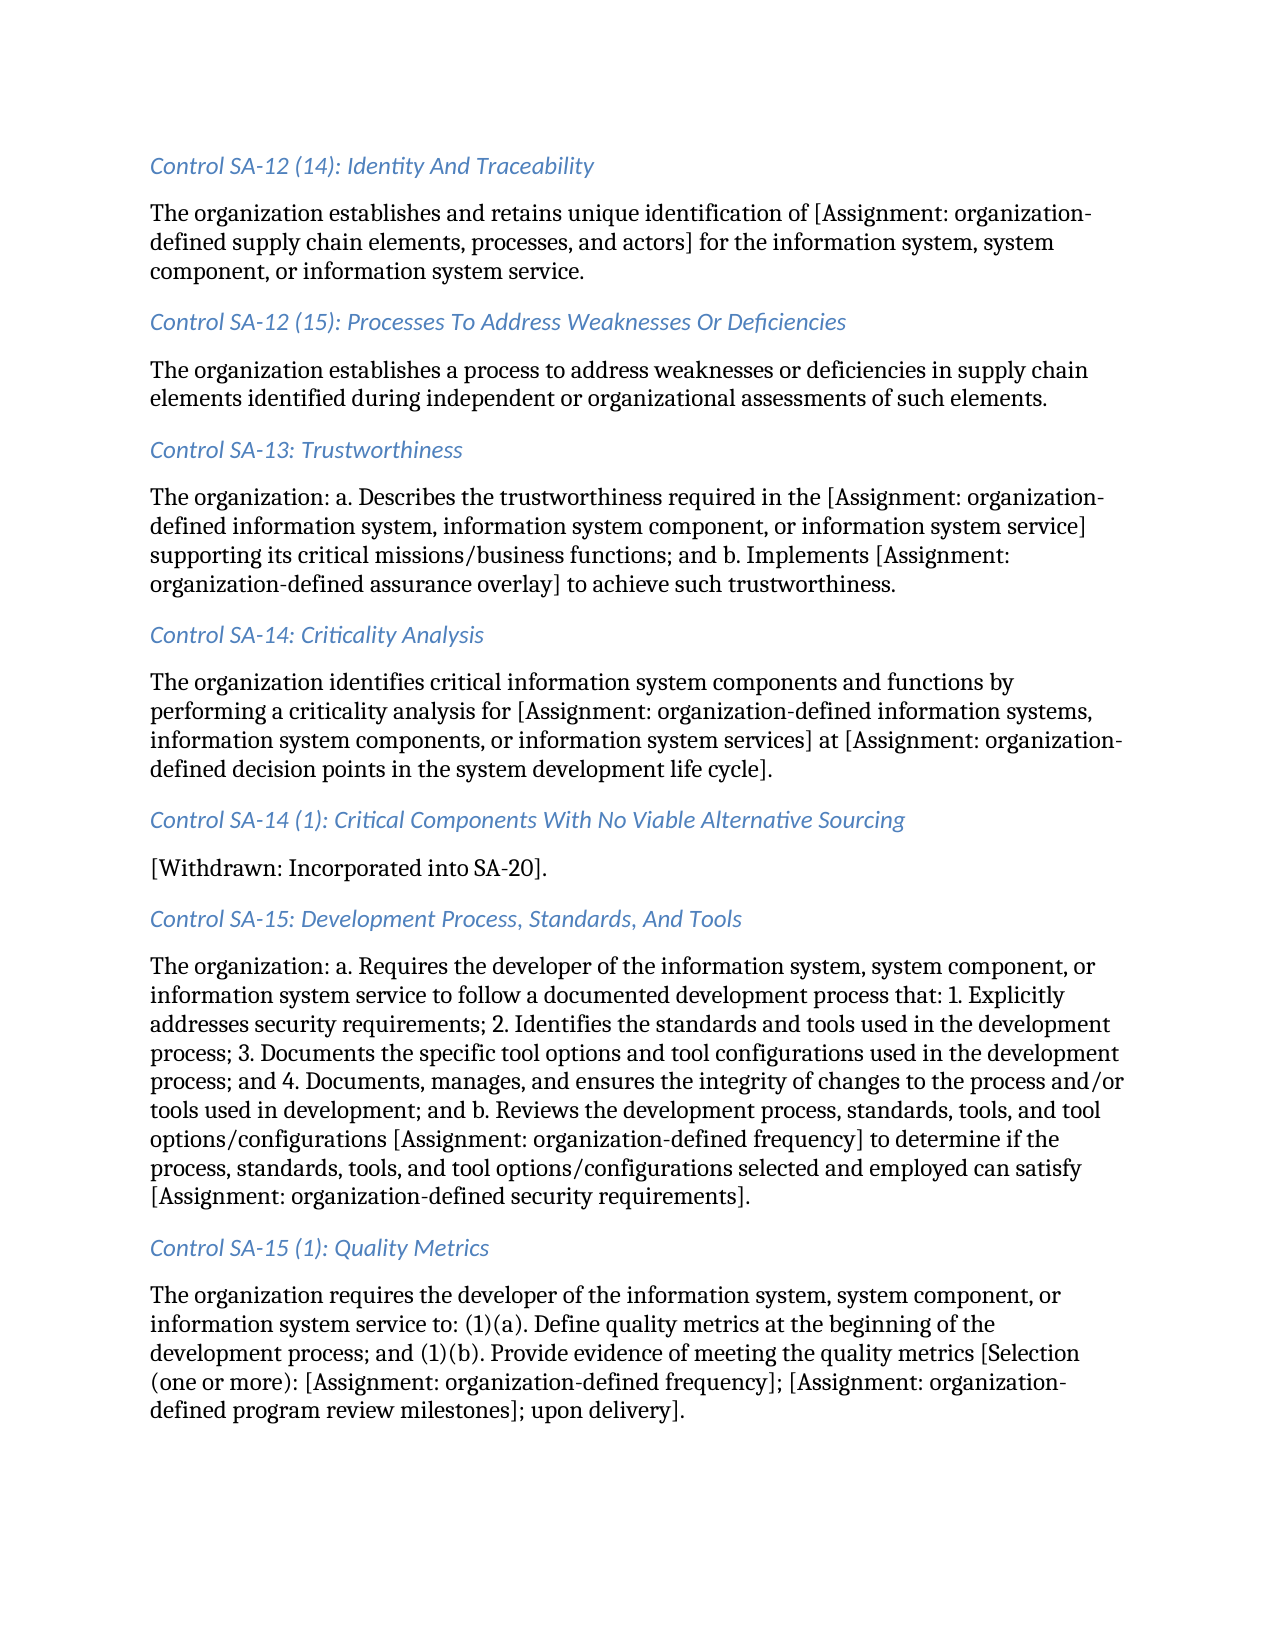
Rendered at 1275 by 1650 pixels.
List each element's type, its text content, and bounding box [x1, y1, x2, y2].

text The organization establishes and retains unique identification of [Assignment: organization-defined supply chain elements, processes, and actors] for the information system, system component, or information system service. [150, 199, 1125, 286]
text [Withdrawn: Incorporated into SA-20]. [150, 853, 1125, 882]
text The organization: a. Describes the trustworthiness required in the [Assignment: organization-defined information system, information system component, or information system service] supporting its critical missions/business functions; and b. Implements [Assignment: organization-defined assurance overlay] to achieve such trustworthiness. [150, 483, 1125, 598]
text The organization identifies critical information system components and functions by performing a criticality analysis for [Assignment: organization-defined information systems, information system components, or information system services] at [Assignment: organization-defined decision points in the system development life cycle]. [150, 668, 1125, 783]
subtitle Control SA-14 (1): Critical Components With No Viable Alternative Sourcing [150, 804, 1125, 835]
subtitle Control SA-13: Trustworthiness [150, 434, 1125, 464]
subtitle Control SA-12 (14): Identity And Traceability [150, 150, 1125, 181]
text The organization: a. Requires the developer of the information system, system component, or information system service to follow a documented development process that: 1. Explicitly addresses security requirements; 2. Identifies the standards and tools used in the development process; 3. Documents the specific tool options and tool configurations used in the development process; and 4. Documents, manages, and ensures the integrity of changes to the process and/or tools used in development; and b. Reviews the development process, standards, tools, and tool options/configurations [Assignment: organization-defined frequency] to determine if the process, standards, tools, and tool options/configurations selected and employed can satisfy [Assignment: organization-defined security requirements]. [150, 952, 1125, 1211]
text The organization establishes a process to address weaknesses or deficiencies in supply chain elements identified during independent or organizational assessments of such elements. [150, 356, 1125, 413]
subtitle Control SA-15: Development Process, Standards, And Tools [150, 903, 1125, 933]
subtitle Control SA-14: Criticality Analysis [150, 619, 1125, 649]
subtitle Control SA-15 (1): Quality Metrics [150, 1232, 1125, 1262]
text The organization requires the developer of the information system, system component, or information system service to: (1)(a). Define quality metrics at the beginning of the development process; and (1)(b). Provide evidence of meeting the quality metrics [Selection (one or more): [Assignment: organization-defined frequency]; [Assignment: organization-defined program review milestones]; upon delivery]. [150, 1281, 1125, 1425]
subtitle Control SA-12 (15): Processes To Address Weaknesses Or Deficiencies [150, 306, 1125, 337]
